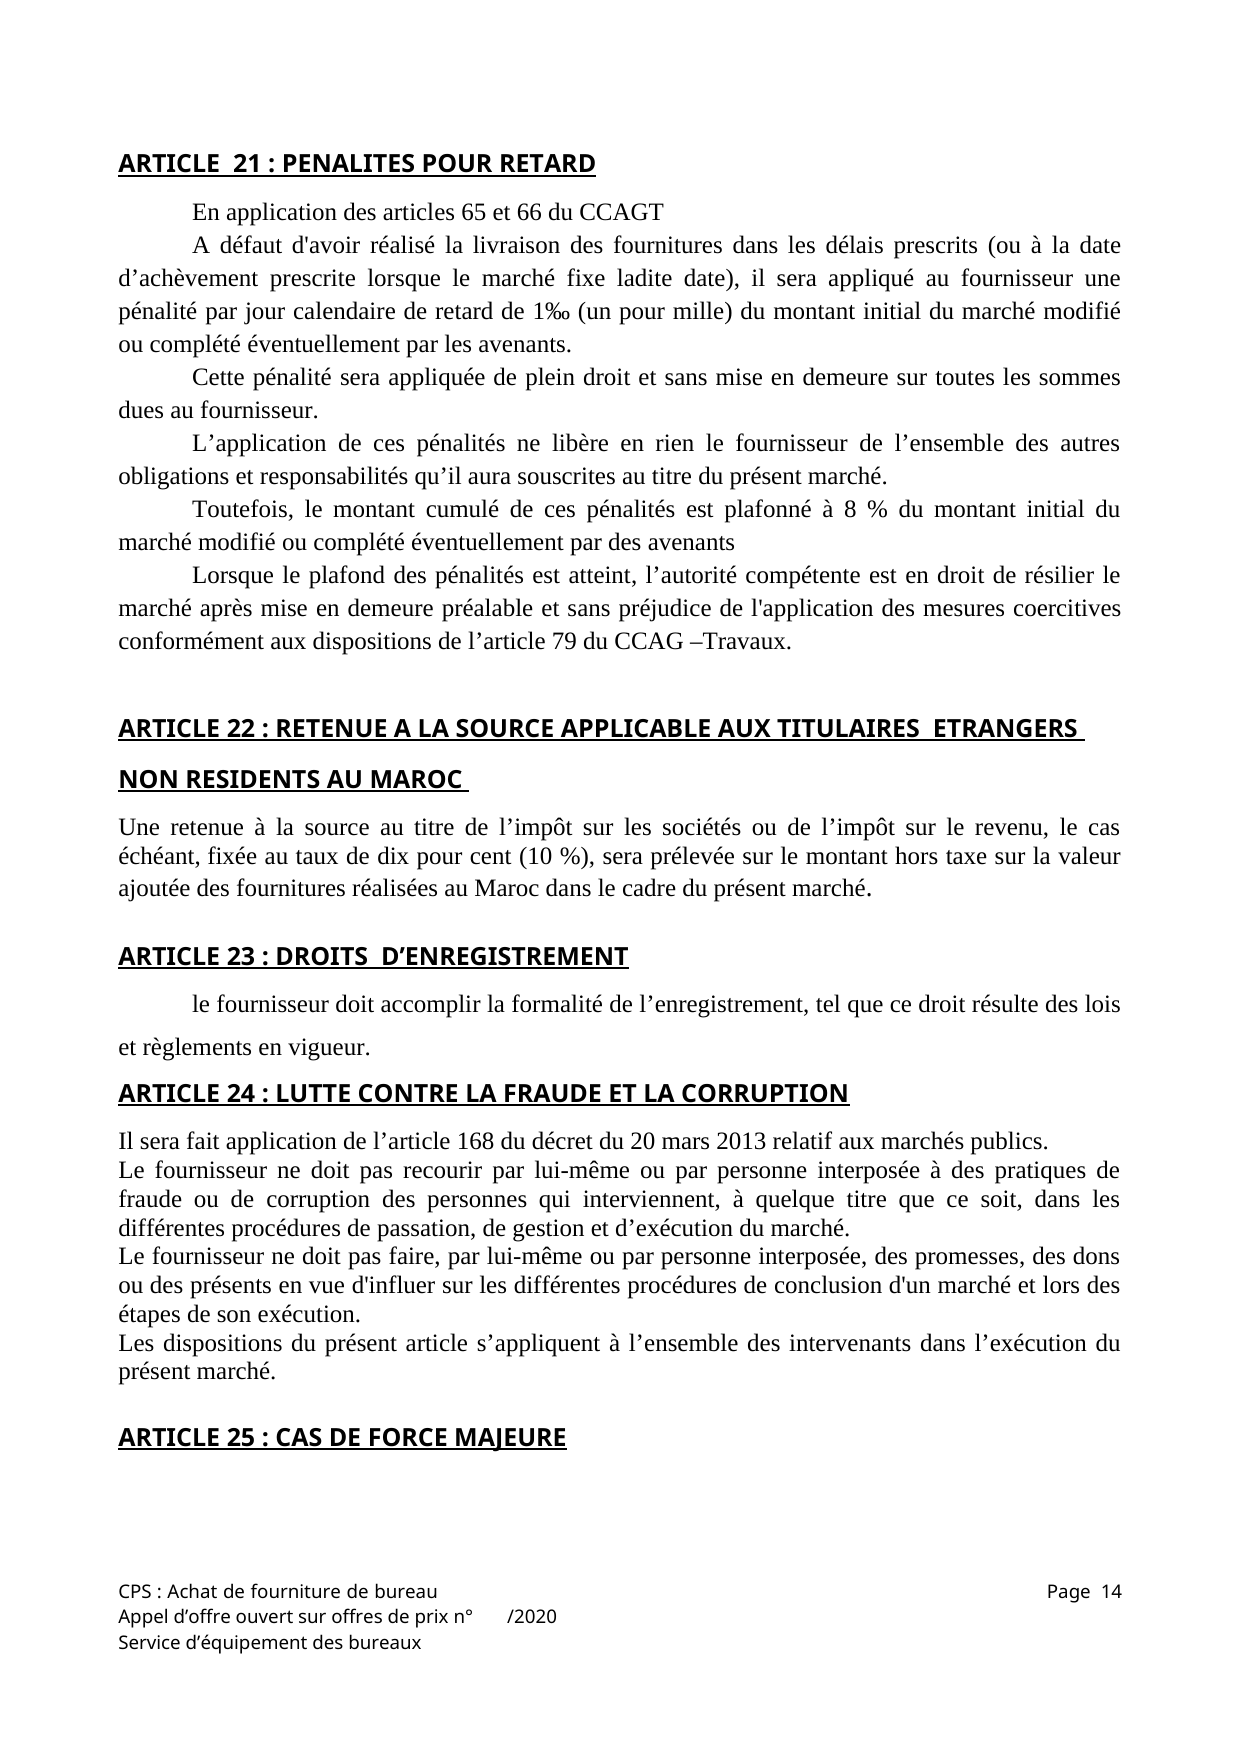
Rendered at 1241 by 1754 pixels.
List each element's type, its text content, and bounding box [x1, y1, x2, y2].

text A défaut d'avoir réalisé la livraison des fournitures dans les délais prescrits (ou à la date d’achèvement prescrite lorsque le marché fixe ladite date), il sera appliqué au fournisseur une pénalité par jour calendaire de retard de 1‰ (un pour mille) du montant initial du marché modifié ou complété éventuellement par les avenants. [118, 230, 1122, 358]
text ARTICLE 22 : RETENUE A LA SOURCE APPLICABLE AUX TITULAIRES ETRANGERS NON RESIDENTS AU MAROC [118, 710, 1122, 796]
text Le fournisseur ne doit pas faire, par lui-même ou par personne interposée, des promesses, des dons ou des présents en vue d'influer sur les différentes procédures de conclusion d'un marché et lors des étapes de son exécution. [118, 1241, 1122, 1328]
text ARTICLE 21 : PENALITES POUR RETARD [118, 146, 1122, 180]
text Il sera fait application de l’article 168 du décret du 20 mars 2013 relatif aux marchés publics. [118, 1126, 1122, 1155]
text Cette pénalité sera appliquée de plein droit et sans mise en demeure sur toutes les sommes dues au fournisseur. [118, 362, 1122, 424]
text Lorsque le plafond des pénalités est atteint, l’autorité compétente est en droit de résilier le marché après mise en demeure préalable et sans préjudice de l'application des mesures coercitives conformément aux dispositions de l’article 79 du CCAG –Travaux. [118, 560, 1122, 655]
text Une retenue à la source au titre de l’impôt sur les sociétés ou de l’impôt sur le revenu, le cas échéant, fixée au taux de dix pour cent (10 %), sera prélevée sur le montant hors taxe sur la valeur ajoutée des fournitures réalisées au Maroc dans le cadre du présent marché. [118, 812, 1122, 904]
text ARTICLE 23 : DROITS D’ENREGISTREMENT [118, 938, 1122, 972]
text Toutefois, le montant cumulé de ces pénalités est plafonné à 8 % du montant initial du marché modifié ou complété éventuellement par des avenants [118, 494, 1122, 556]
text L’application de ces pénalités ne libère en rien le fournisseur de l’ensemble des autres obligations et responsabilités qu’il aura souscrites au titre du présent marché. [118, 428, 1122, 490]
text Les dispositions du présent article s’appliquent à l’ensemble des intervenants dans l’exécution du présent marché. [118, 1328, 1122, 1385]
text ARTICLE 24 : LUTTE CONTRE LA FRAUDE ET LA CORRUPTION [118, 1075, 1122, 1109]
text ARTICLE 25 : CAS DE FORCE MAJEURE [118, 1419, 1122, 1453]
text Le fournisseur ne doit pas recourir par lui-même ou par personne interposée à des pratiques de fraude ou de corruption des personnes qui interviennent, à quelque titre que ce soit, dans les différentes procédures de passation, de gestion et d’exécution du marché. [118, 1155, 1122, 1241]
text le fournisseur doit accomplir la formalité de l’enregistrement, tel que ce droit résulte des lois et règlements en vigueur. [118, 989, 1122, 1061]
text En application des articles 65 et 66 du CCAGT [118, 197, 1122, 226]
